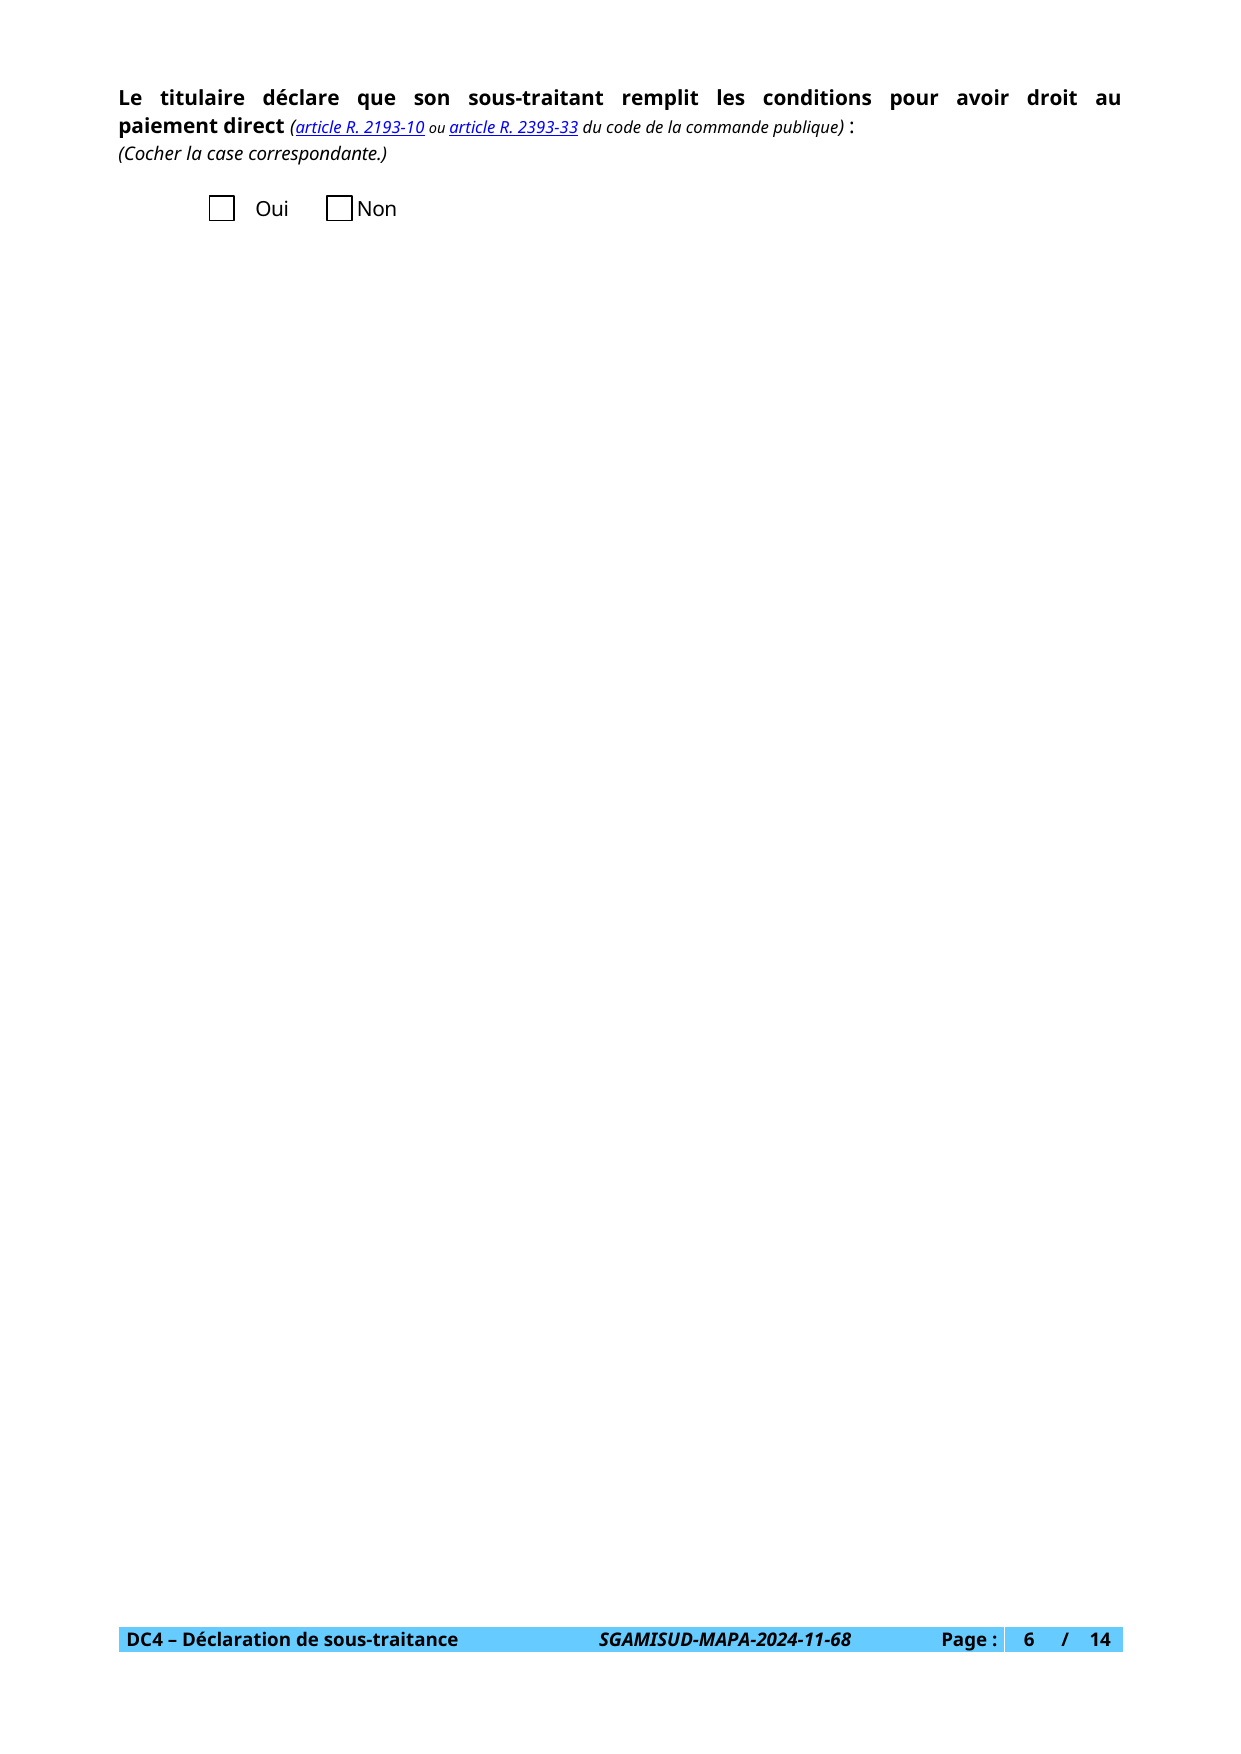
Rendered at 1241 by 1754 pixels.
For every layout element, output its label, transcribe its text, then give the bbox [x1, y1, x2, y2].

text Le titulaire déclare que son sous-traitant remplit les conditions pour avoir droit au paiement direct (article R. 2193-10 ou article R. 2393-33 du code de la commande publique) : [118, 83, 1122, 139]
text (Cocher la case correspondante.) [118, 139, 1122, 165]
text Oui Non [118, 194, 1122, 222]
